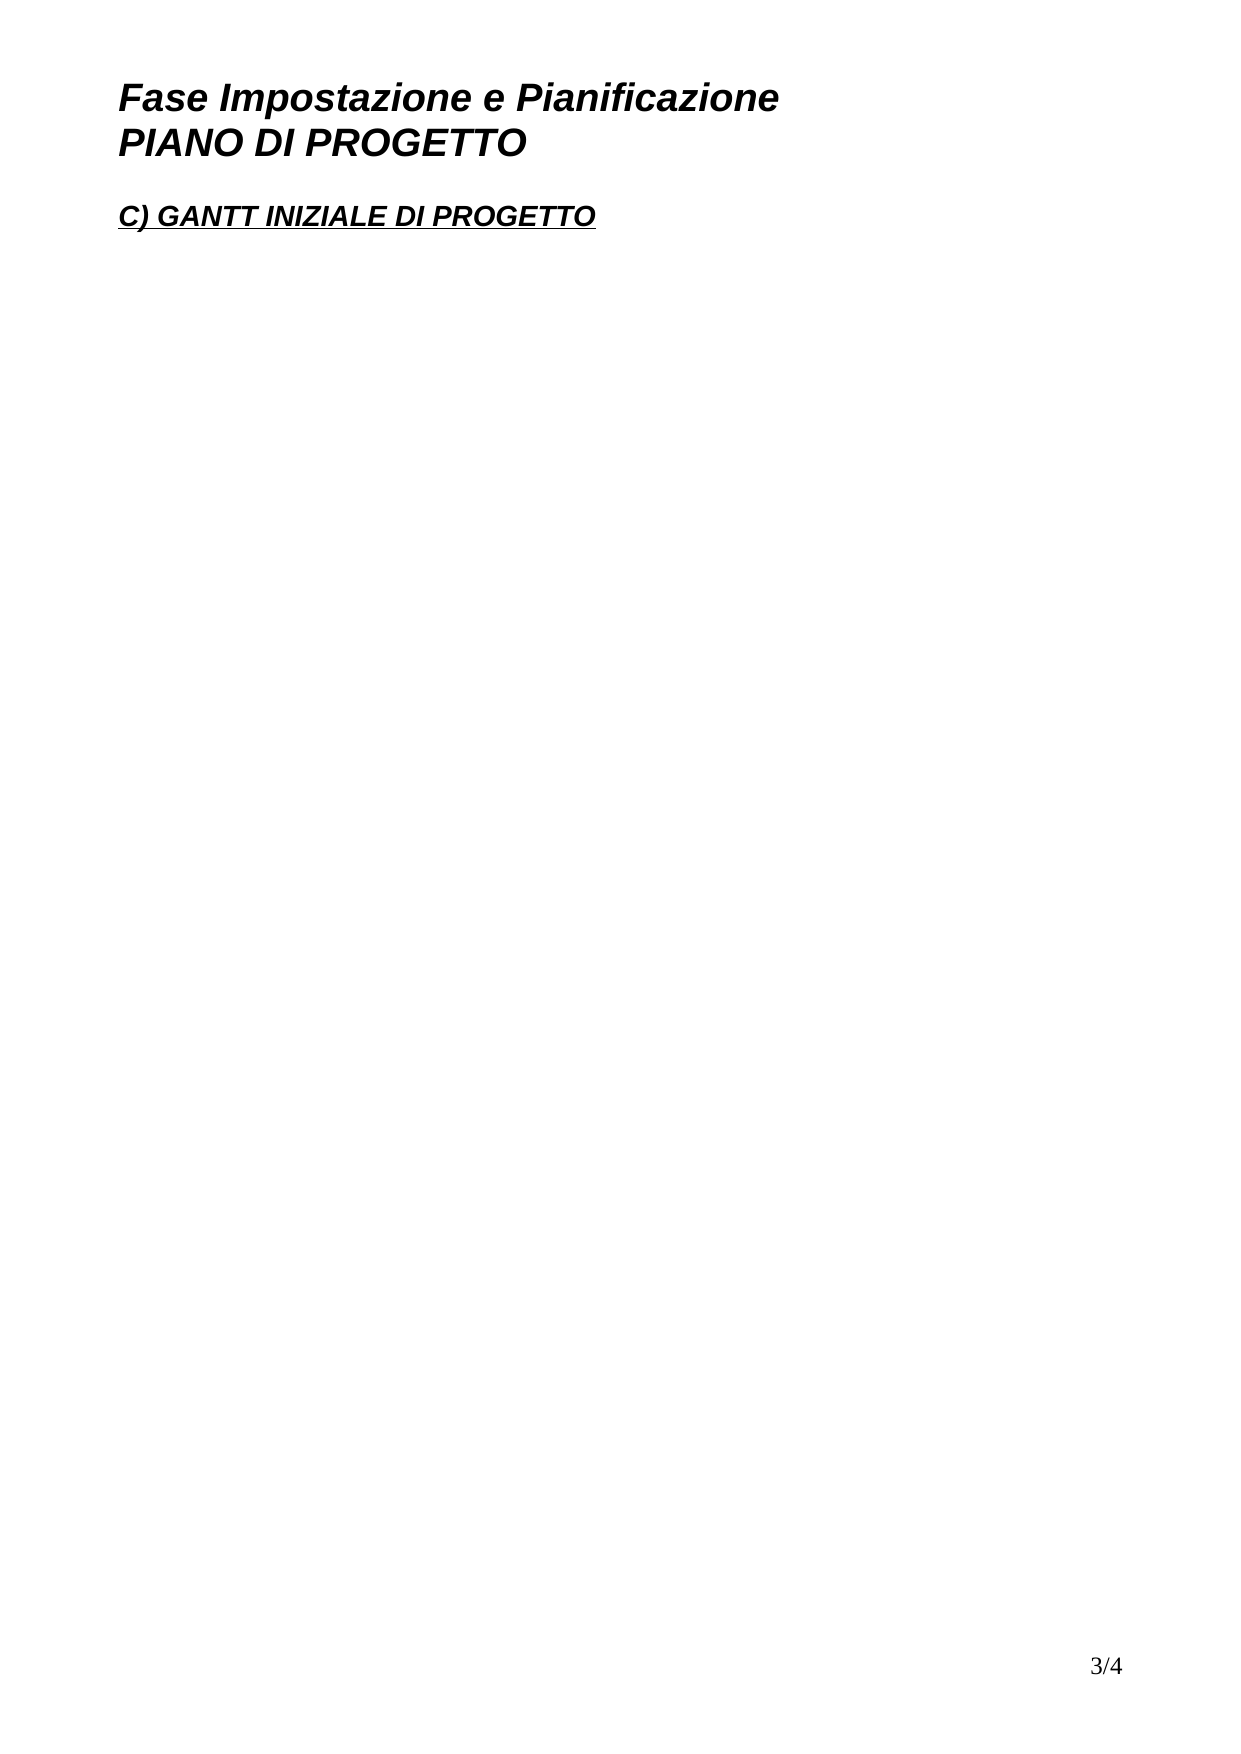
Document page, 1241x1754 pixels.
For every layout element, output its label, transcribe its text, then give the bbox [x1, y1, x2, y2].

subtitle C) GANTT INIZIALE DI PROGETTO [118, 199, 1122, 232]
